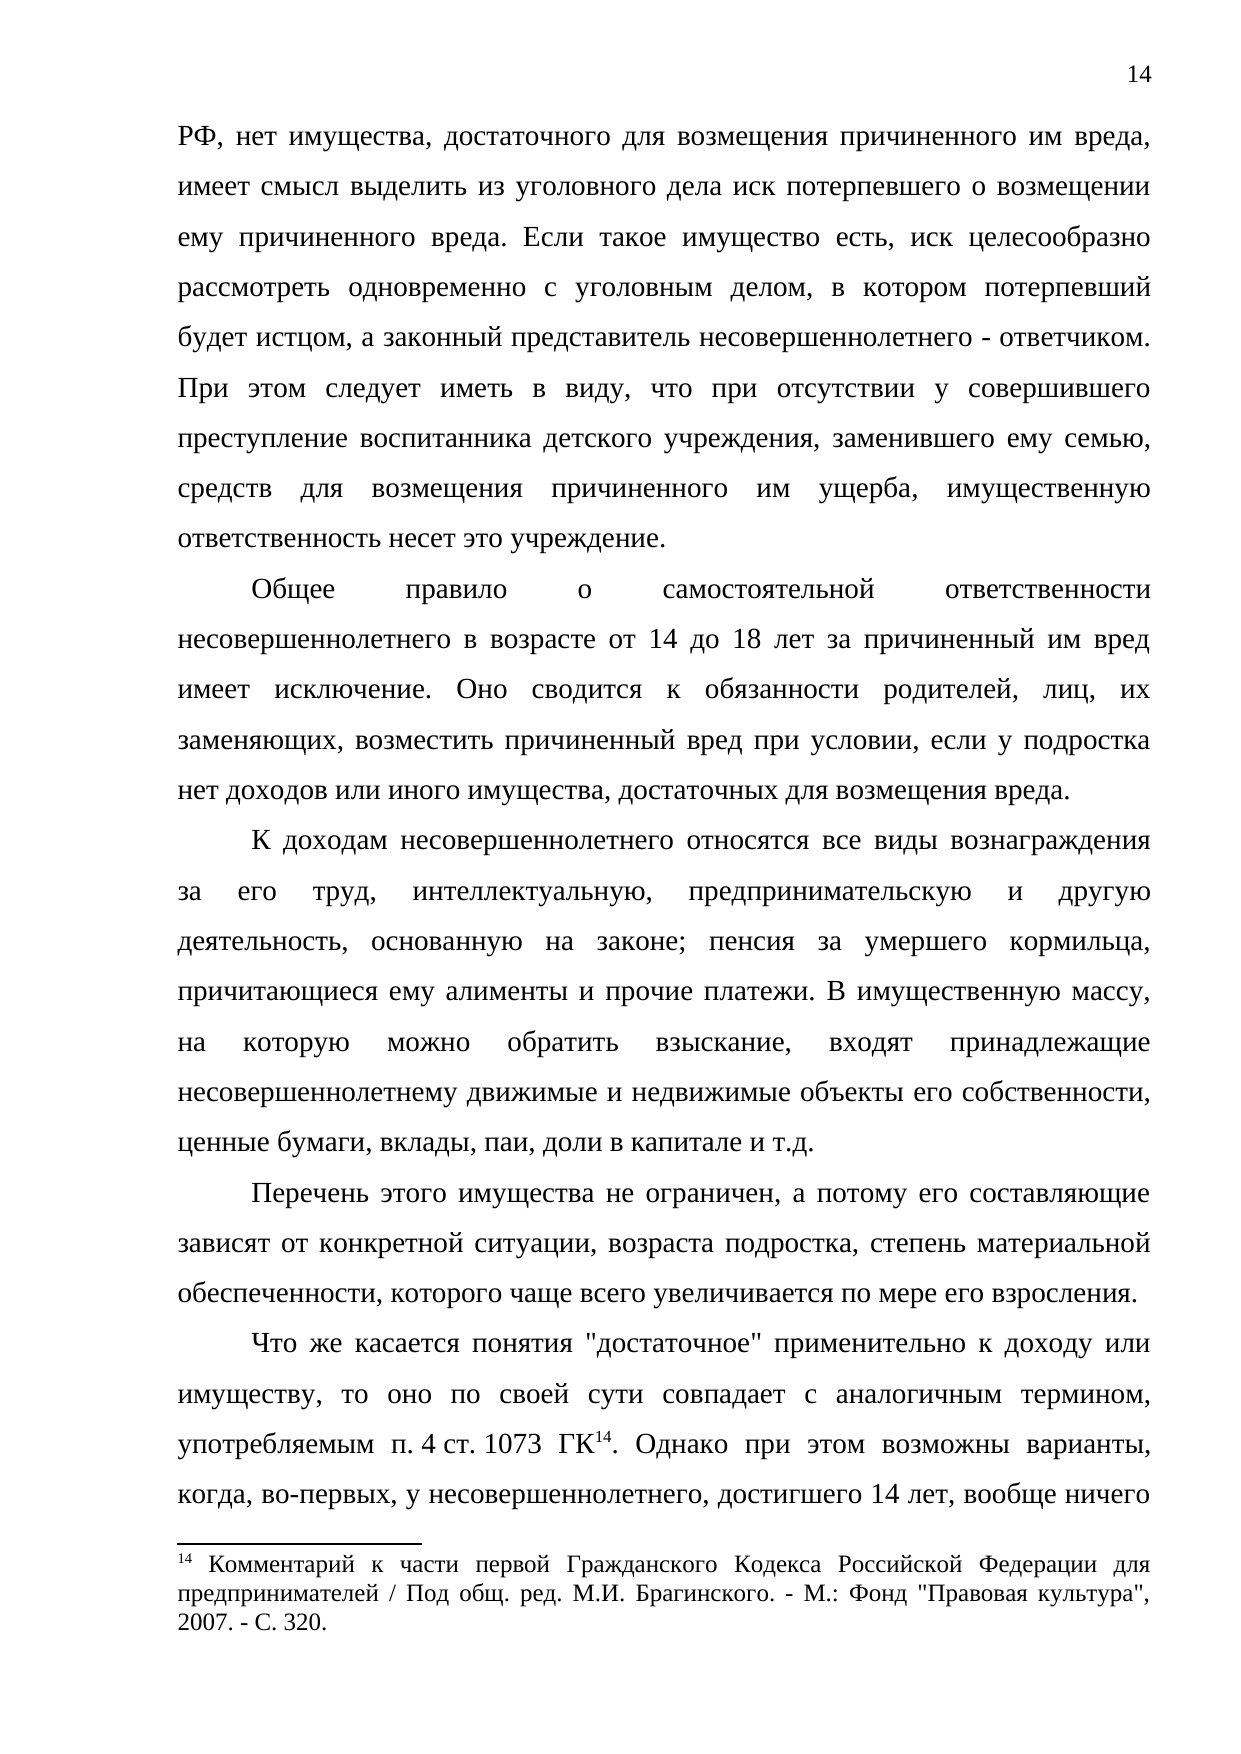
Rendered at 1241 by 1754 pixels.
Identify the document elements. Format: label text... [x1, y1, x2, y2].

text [177, 1326, 1152, 1510]
text К доходам несовершеннолетнего относятся все виды вознаграждения за его труд, интеллектуальную, предпринимательскую и другую деятельность, основанную на законе; пенсия за умершего кормильца, причитающиеся ему алименты и прочие платежи. В имущественную массу, на которую можно обратить взыскание, входят принадлежащие несовершеннолетнему движимые и недвижимые объекты его собственности, ценные бумаги, вклады, паи, доли в капитале и т.д. [177, 822, 1152, 1158]
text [177, 118, 1152, 554]
text Перечень этого имущества не ограничен, а потому его составляющие зависят от конкретной ситуации, возраста подростка, степень материальной обеспеченности, которого чаще всего увеличивается по мере его взросления. [177, 1175, 1152, 1309]
text Общее правило о самостоятельной ответственности несовершеннолетнего в возрасте от 14 до 18 лет за причиненный им вред имеет исключение. Оно сводится к обязанности родителей, лиц, их заменяющих, возместить причиненный вред при условии, если у подростка нет доходов или иного имущества, достаточных для возмещения вреда. [177, 571, 1152, 806]
